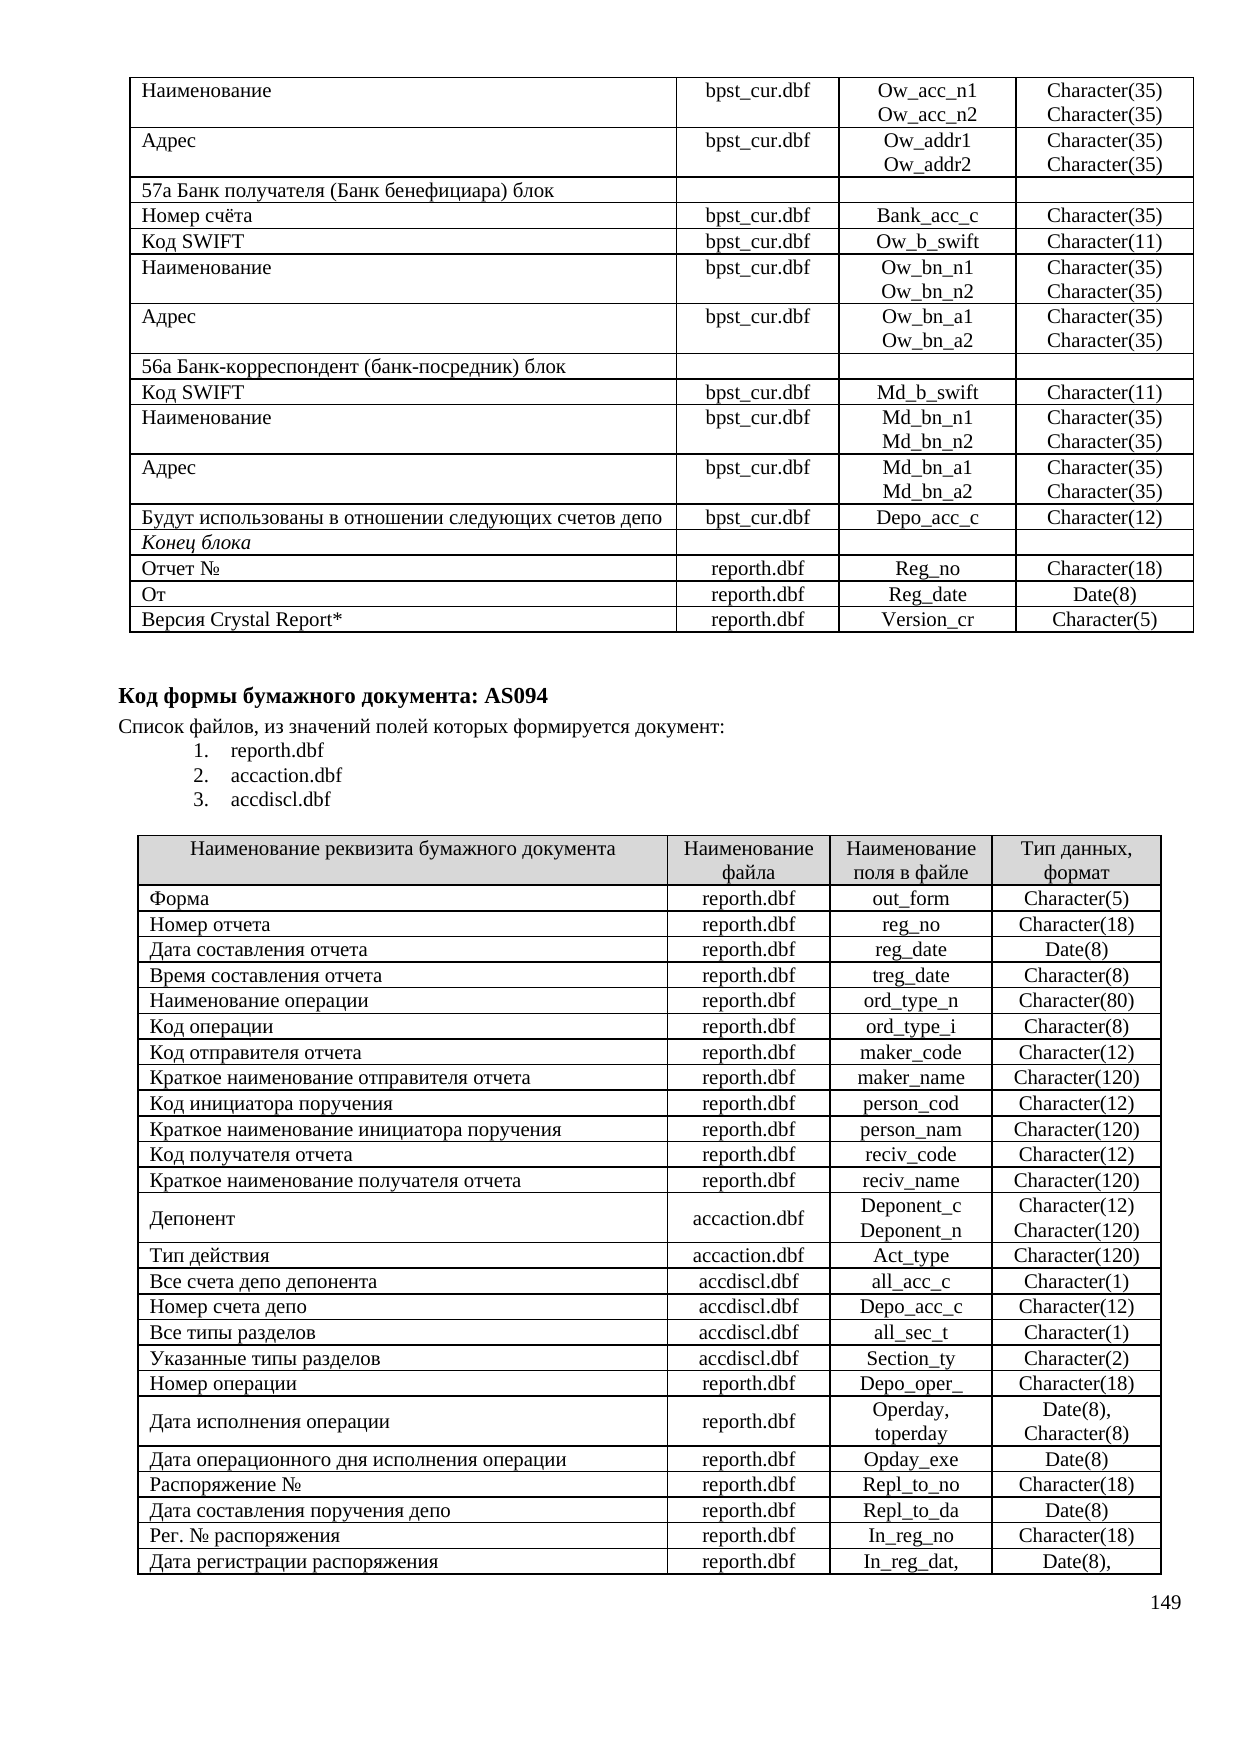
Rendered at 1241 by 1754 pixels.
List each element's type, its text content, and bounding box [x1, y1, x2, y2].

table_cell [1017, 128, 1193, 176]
subtitle Код формы бумажного документа: AS094 [118, 682, 1181, 708]
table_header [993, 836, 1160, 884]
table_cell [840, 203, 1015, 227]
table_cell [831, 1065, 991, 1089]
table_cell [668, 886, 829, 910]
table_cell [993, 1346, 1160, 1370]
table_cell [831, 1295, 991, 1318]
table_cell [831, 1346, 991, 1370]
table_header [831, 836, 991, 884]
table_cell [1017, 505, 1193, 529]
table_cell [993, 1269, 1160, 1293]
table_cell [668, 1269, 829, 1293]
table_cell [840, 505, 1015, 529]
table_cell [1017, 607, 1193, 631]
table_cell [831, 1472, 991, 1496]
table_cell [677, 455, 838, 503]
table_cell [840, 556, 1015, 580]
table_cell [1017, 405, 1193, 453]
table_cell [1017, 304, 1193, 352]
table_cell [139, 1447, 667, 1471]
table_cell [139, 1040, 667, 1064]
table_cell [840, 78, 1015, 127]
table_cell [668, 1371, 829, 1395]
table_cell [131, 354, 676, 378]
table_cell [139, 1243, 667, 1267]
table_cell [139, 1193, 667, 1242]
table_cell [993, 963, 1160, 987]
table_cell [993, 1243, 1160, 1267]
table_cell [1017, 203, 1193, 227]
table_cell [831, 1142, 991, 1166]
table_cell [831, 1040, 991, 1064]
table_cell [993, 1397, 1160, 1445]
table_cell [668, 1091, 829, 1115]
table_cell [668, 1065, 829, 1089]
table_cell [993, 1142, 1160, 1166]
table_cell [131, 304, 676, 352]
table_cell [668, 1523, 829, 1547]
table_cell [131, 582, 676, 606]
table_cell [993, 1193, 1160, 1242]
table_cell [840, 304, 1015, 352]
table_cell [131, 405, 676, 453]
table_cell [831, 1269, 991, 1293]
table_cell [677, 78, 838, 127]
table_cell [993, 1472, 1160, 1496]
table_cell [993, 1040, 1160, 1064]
text Список файлов, из значений полей которых формируется документ: [118, 714, 1181, 738]
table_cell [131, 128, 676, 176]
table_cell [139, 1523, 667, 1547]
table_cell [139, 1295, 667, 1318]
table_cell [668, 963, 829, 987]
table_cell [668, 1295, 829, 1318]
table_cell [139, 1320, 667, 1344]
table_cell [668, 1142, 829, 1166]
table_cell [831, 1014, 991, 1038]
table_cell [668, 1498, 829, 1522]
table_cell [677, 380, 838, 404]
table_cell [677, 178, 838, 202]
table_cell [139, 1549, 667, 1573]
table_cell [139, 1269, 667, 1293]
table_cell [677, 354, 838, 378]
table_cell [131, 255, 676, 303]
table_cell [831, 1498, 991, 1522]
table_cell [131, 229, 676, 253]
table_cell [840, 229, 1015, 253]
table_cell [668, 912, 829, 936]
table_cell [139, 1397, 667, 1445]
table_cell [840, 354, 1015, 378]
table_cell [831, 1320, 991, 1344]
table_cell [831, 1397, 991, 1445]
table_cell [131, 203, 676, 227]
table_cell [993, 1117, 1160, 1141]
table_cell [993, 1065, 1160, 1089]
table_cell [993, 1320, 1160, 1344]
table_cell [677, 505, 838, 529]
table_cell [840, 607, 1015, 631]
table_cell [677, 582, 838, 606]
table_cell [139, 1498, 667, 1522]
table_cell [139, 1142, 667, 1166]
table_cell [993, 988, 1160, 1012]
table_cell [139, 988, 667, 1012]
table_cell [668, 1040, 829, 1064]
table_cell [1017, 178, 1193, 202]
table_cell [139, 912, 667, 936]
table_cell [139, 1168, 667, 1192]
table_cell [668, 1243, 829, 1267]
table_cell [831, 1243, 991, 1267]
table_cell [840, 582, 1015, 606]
list accaction.dbf [193, 762, 1181, 787]
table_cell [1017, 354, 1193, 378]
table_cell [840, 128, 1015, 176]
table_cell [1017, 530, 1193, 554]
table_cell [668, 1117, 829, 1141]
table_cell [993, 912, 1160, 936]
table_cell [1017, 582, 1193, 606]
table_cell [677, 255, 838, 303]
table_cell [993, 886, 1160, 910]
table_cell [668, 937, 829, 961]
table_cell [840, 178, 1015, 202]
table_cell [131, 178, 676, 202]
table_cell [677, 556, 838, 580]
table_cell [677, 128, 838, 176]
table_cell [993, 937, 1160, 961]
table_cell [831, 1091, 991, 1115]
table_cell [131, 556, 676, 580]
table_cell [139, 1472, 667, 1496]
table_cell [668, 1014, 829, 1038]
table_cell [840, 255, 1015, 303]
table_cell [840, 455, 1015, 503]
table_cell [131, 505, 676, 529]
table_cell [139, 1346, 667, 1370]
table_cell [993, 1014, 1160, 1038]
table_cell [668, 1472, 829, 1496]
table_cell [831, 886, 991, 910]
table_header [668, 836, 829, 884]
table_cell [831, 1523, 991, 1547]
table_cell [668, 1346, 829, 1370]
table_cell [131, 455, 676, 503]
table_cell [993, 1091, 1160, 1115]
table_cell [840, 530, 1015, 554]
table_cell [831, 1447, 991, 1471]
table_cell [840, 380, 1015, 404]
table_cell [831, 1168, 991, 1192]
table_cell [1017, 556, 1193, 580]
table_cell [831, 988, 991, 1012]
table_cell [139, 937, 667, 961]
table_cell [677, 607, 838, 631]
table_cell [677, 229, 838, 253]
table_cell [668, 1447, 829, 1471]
list accdiscl.dbf [193, 787, 1181, 811]
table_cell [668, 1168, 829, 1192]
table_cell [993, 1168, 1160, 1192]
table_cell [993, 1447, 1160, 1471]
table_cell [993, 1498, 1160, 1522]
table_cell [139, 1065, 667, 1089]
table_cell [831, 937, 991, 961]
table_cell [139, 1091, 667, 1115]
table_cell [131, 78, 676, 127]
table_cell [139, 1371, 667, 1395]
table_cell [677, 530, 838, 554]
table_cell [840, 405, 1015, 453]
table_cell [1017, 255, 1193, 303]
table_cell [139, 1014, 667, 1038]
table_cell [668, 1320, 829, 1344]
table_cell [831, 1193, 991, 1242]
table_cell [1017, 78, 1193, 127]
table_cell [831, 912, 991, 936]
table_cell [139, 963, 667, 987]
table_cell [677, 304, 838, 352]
list reporth.dbf [193, 738, 1181, 762]
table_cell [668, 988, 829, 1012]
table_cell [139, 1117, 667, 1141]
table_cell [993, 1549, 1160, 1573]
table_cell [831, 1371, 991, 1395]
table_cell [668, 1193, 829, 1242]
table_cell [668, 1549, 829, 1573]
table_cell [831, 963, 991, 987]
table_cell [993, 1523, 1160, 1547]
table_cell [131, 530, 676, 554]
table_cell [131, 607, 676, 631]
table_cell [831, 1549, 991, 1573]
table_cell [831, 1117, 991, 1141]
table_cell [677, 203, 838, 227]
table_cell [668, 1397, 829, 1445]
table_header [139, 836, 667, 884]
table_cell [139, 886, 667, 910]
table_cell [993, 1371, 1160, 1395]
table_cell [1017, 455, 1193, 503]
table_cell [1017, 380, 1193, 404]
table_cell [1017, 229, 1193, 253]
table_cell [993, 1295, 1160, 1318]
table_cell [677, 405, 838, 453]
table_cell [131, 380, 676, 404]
